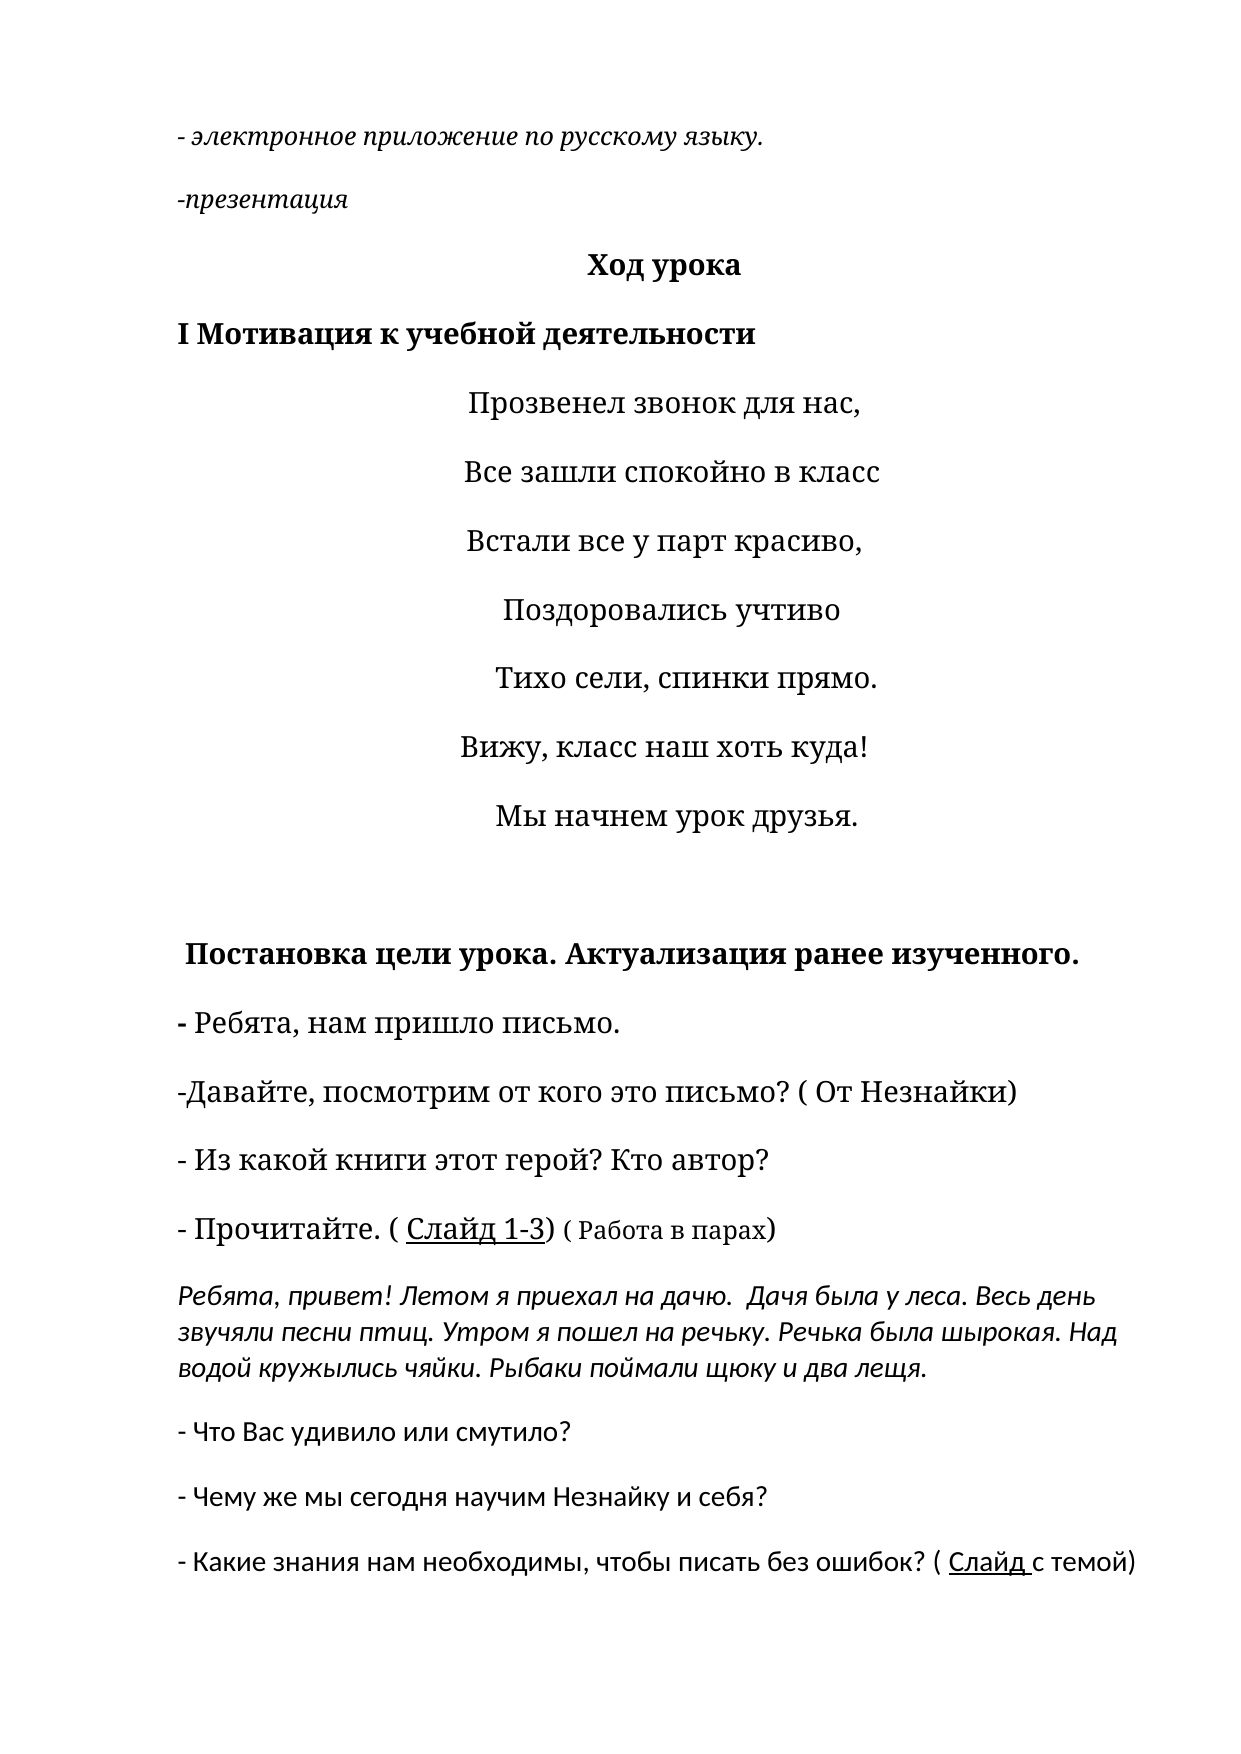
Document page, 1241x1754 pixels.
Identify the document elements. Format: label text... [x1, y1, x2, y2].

text - Какие знания нам необходимы, чтобы писать без ошибок? ( Слайд с темой) [177, 1543, 1152, 1579]
text Поздоровались учтиво [177, 589, 1152, 628]
text Прозвенел звонок для нас, [177, 382, 1152, 422]
text - электронное приложение по русскому языку. [177, 118, 1152, 152]
text - Прочитайте. ( Слайд 1-3) ( Работа в парах) [177, 1208, 1152, 1248]
text - Что Вас удивило или смутило? [177, 1413, 1152, 1449]
text Все зашли спокойно в класс [177, 451, 1152, 491]
text -презентация [177, 181, 1152, 215]
text Мы начнем урок друзья. [177, 795, 1152, 835]
text - Ребята, нам пришло письмо. [177, 1002, 1152, 1042]
text - Из какой книги этот герой? Кто автор? [177, 1140, 1152, 1179]
text Постановка цели урока. Актуализация ранее изученного. [177, 933, 1152, 973]
text Тихо сели, спинки прямо. [177, 658, 1152, 697]
text Ход урока [177, 244, 1152, 284]
text Вижу, класс наш хоть куда! [177, 727, 1152, 766]
text - Чему же мы сегодня научим Незнайку и себя? [177, 1478, 1152, 1514]
text Встали все у парт красиво, [177, 520, 1152, 560]
text -Давайте, посмотрим от кого это письмо? ( От Незнайки) [177, 1071, 1152, 1111]
text Ребята, привет! Летом я приехал на дачю. Дачя была у леса. Весь день звучяли песни птиц. Утром я пошел на речьку. Речька была шырокая. Над водой кружылись чяйки. Рыбаки поймали щюку и два лещя. [177, 1277, 1152, 1384]
text I Мотивация к учебной деятельности [177, 313, 1152, 353]
